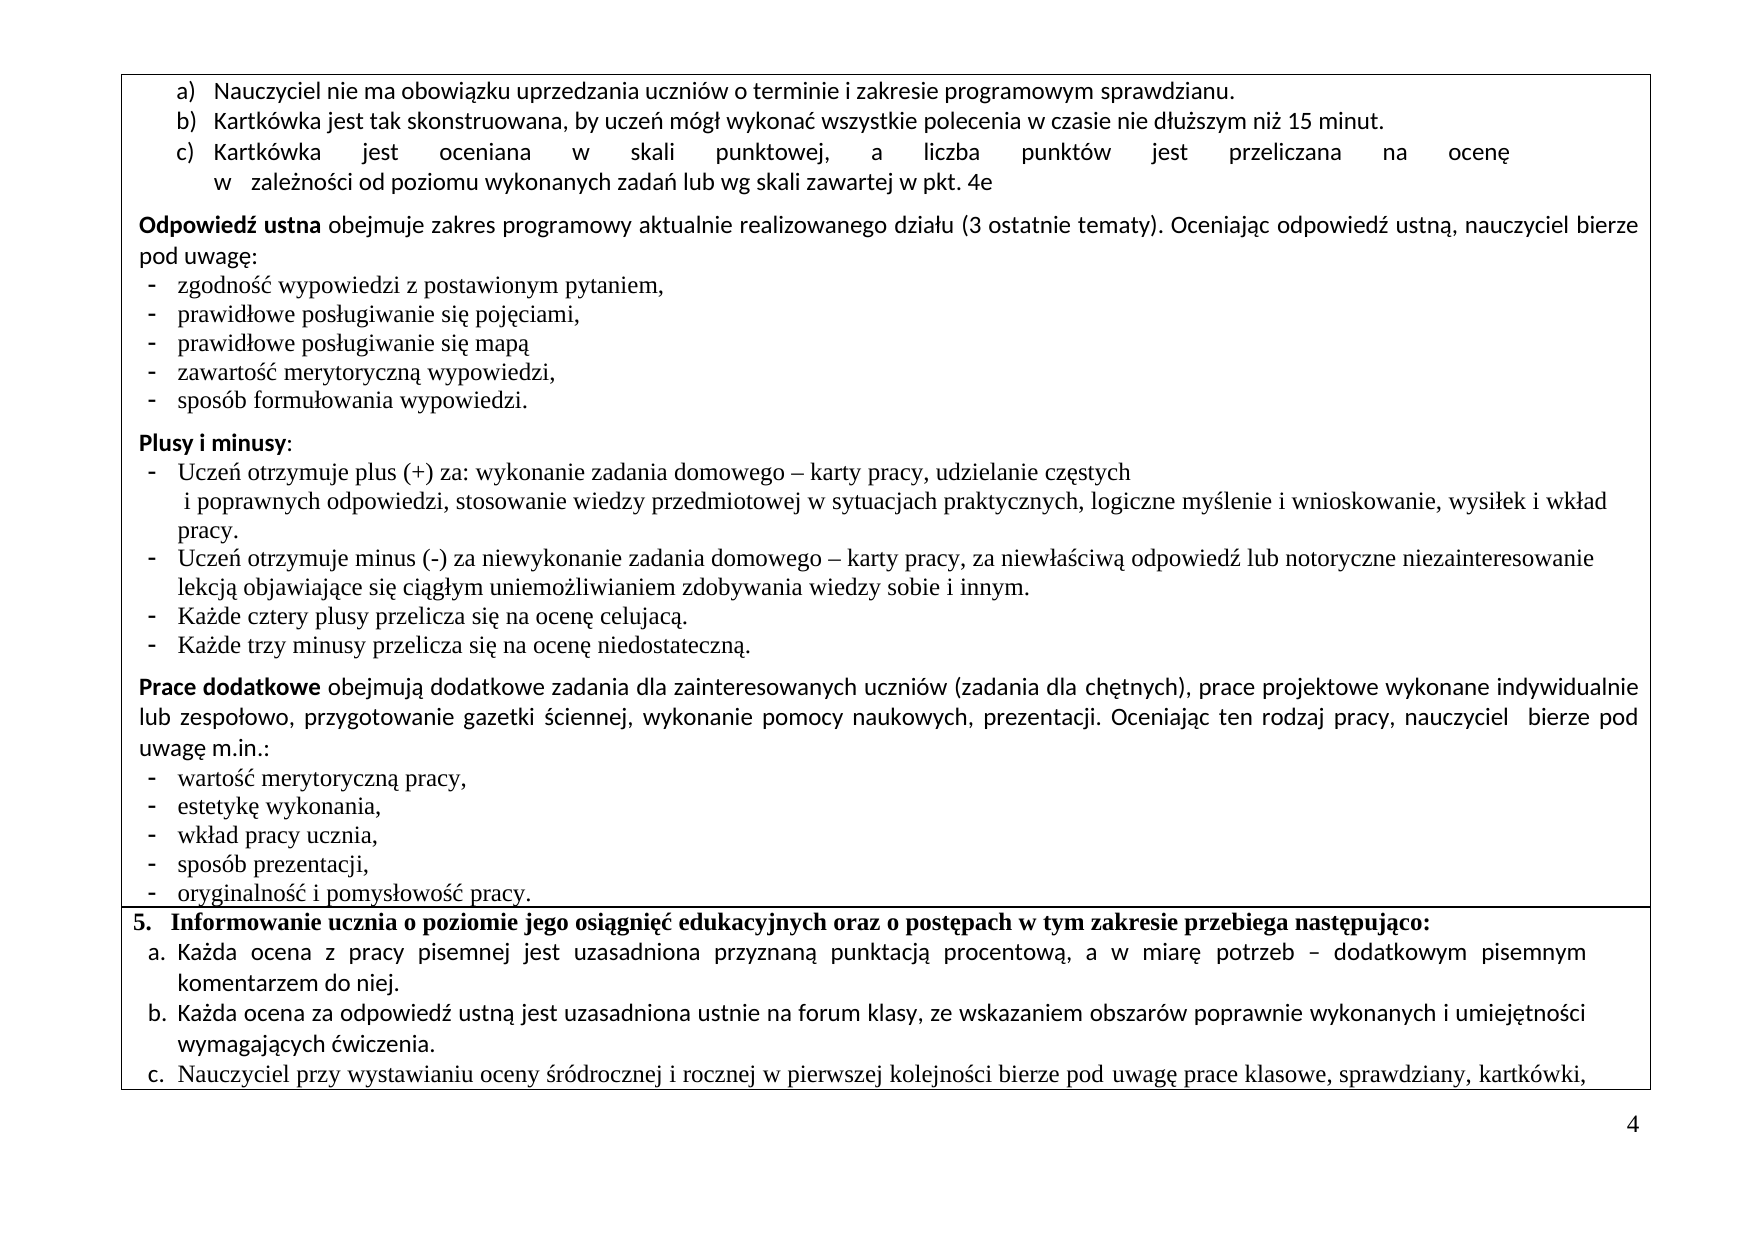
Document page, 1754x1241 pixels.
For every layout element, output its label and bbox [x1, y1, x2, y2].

table_cell [122, 75, 1650, 906]
table_cell [122, 908, 1650, 1089]
